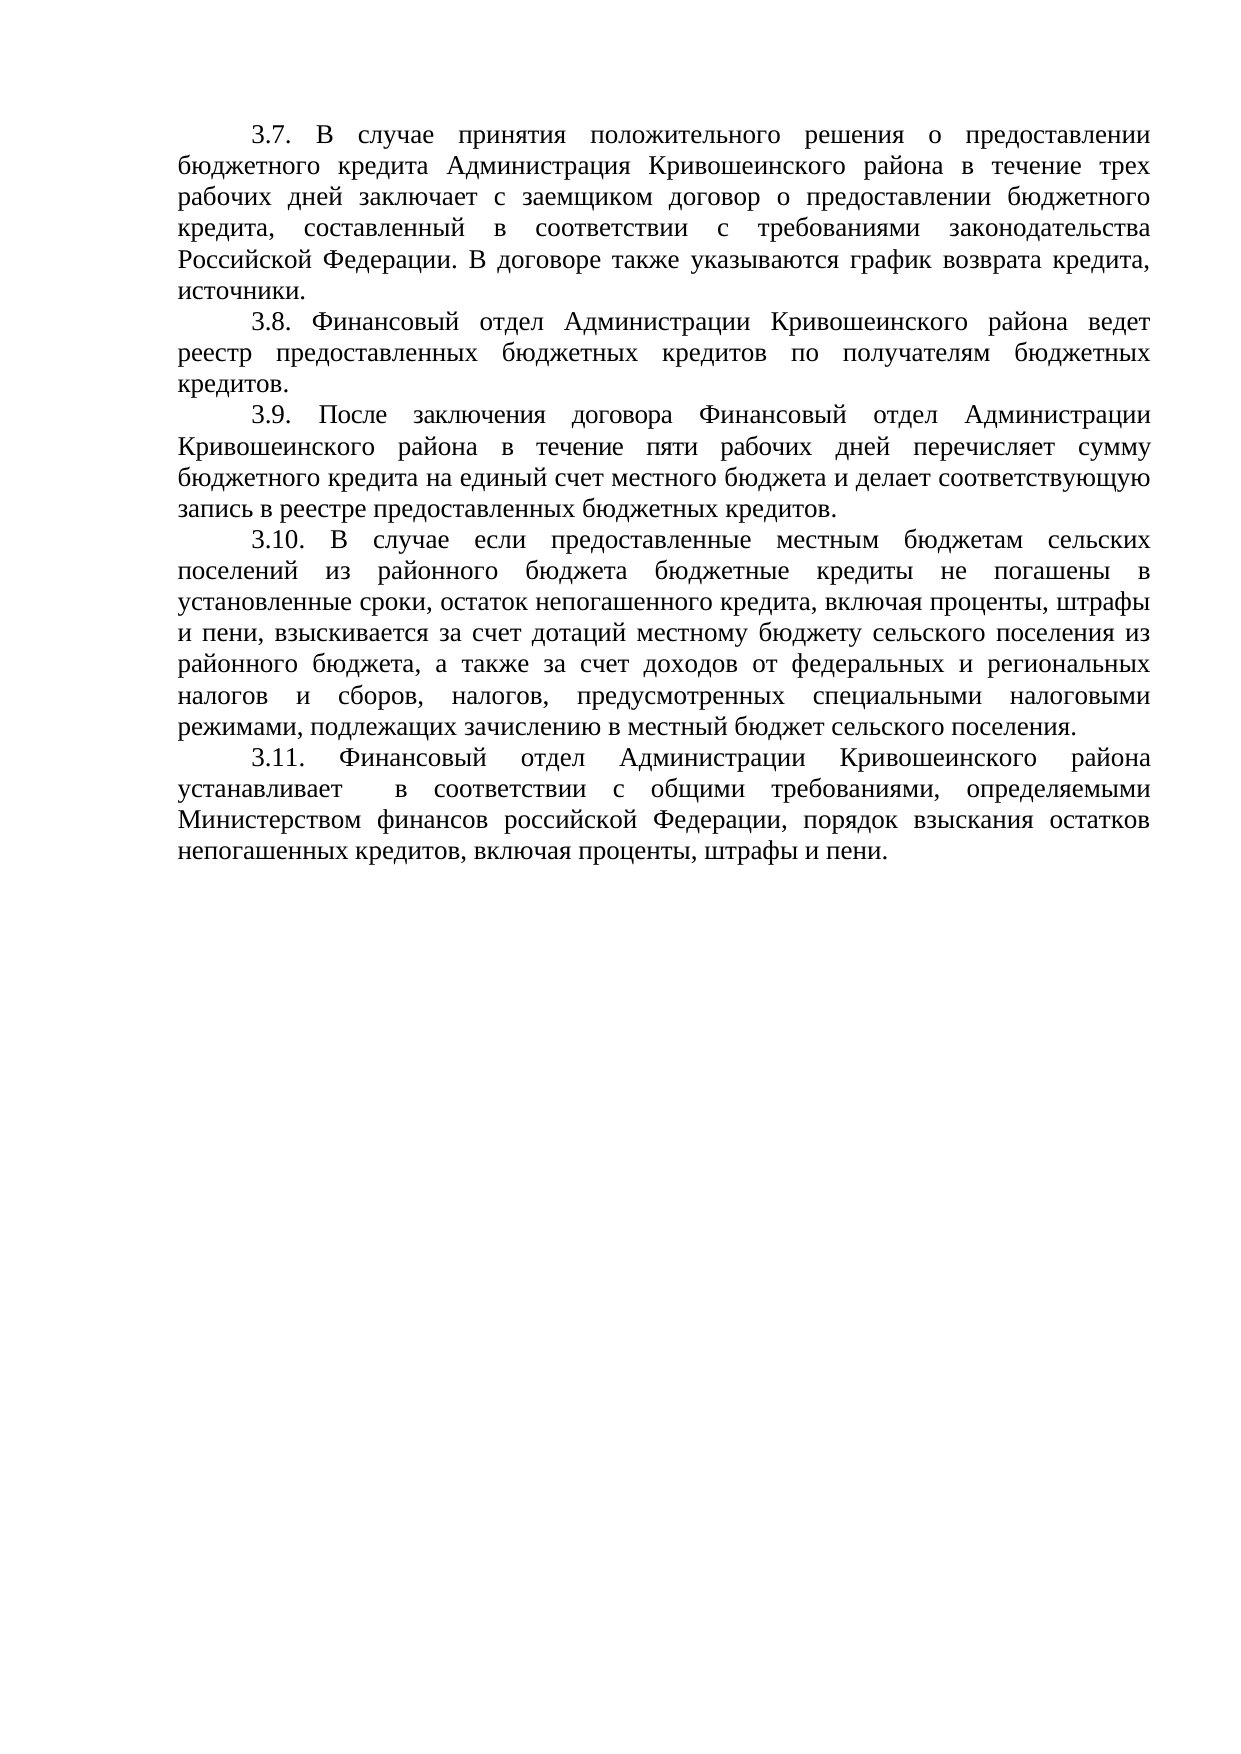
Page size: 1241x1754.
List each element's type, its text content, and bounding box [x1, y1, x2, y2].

text 3.8. Финансовый отдел Администрации Кривошеинского района ведет реестр предоставленных бюджетных кредитов по получателям бюджетных кредитов. [177, 305, 1152, 398]
text 3.11. Финансовый отдел Администрации Кривошеинского района устанавливает в соответствии с общими требованиями, определяемыми Министерством финансов российской Федерации, порядок взыскания остатков непогашенных кредитов, включая проценты, штрафы и пени. [177, 741, 1152, 866]
text 3.10. В случае если предоставленные местным бюджетам сельских поселений из районного бюджета бюджетные кредиты не погашены в установленные сроки, остаток непогашенного кредита, включая проценты, штрафы и пени, взыскивается за счет дотаций местному бюджету сельского поселения из районного бюджета, а также за счет доходов от федеральных и региональных налогов и сборов, налогов, предусмотренных специальными налоговыми режимами, подлежащих зачислению в местный бюджет сельского поселения. [177, 523, 1152, 741]
text 3.9. После заключения договора Финансовый отдел Администрации Кривошеинского района в течение пяти рабочих дней перечисляет сумму бюджетного кредита на единый счет местного бюджета и делает соответствующую запись в реестре предоставленных бюджетных кредитов. [177, 398, 1152, 523]
text 3.7. В случае принятия положительного решения о предоставлении бюджетного кредита Администрация Кривошеинского района в течение трех рабочих дней заключает с заемщиком договор о предоставлении бюджетного кредита, составленный в соответствии с требованиями законодательства Российской Федерации. В договоре также указываются график возврата кредита, источники. [177, 118, 1152, 305]
